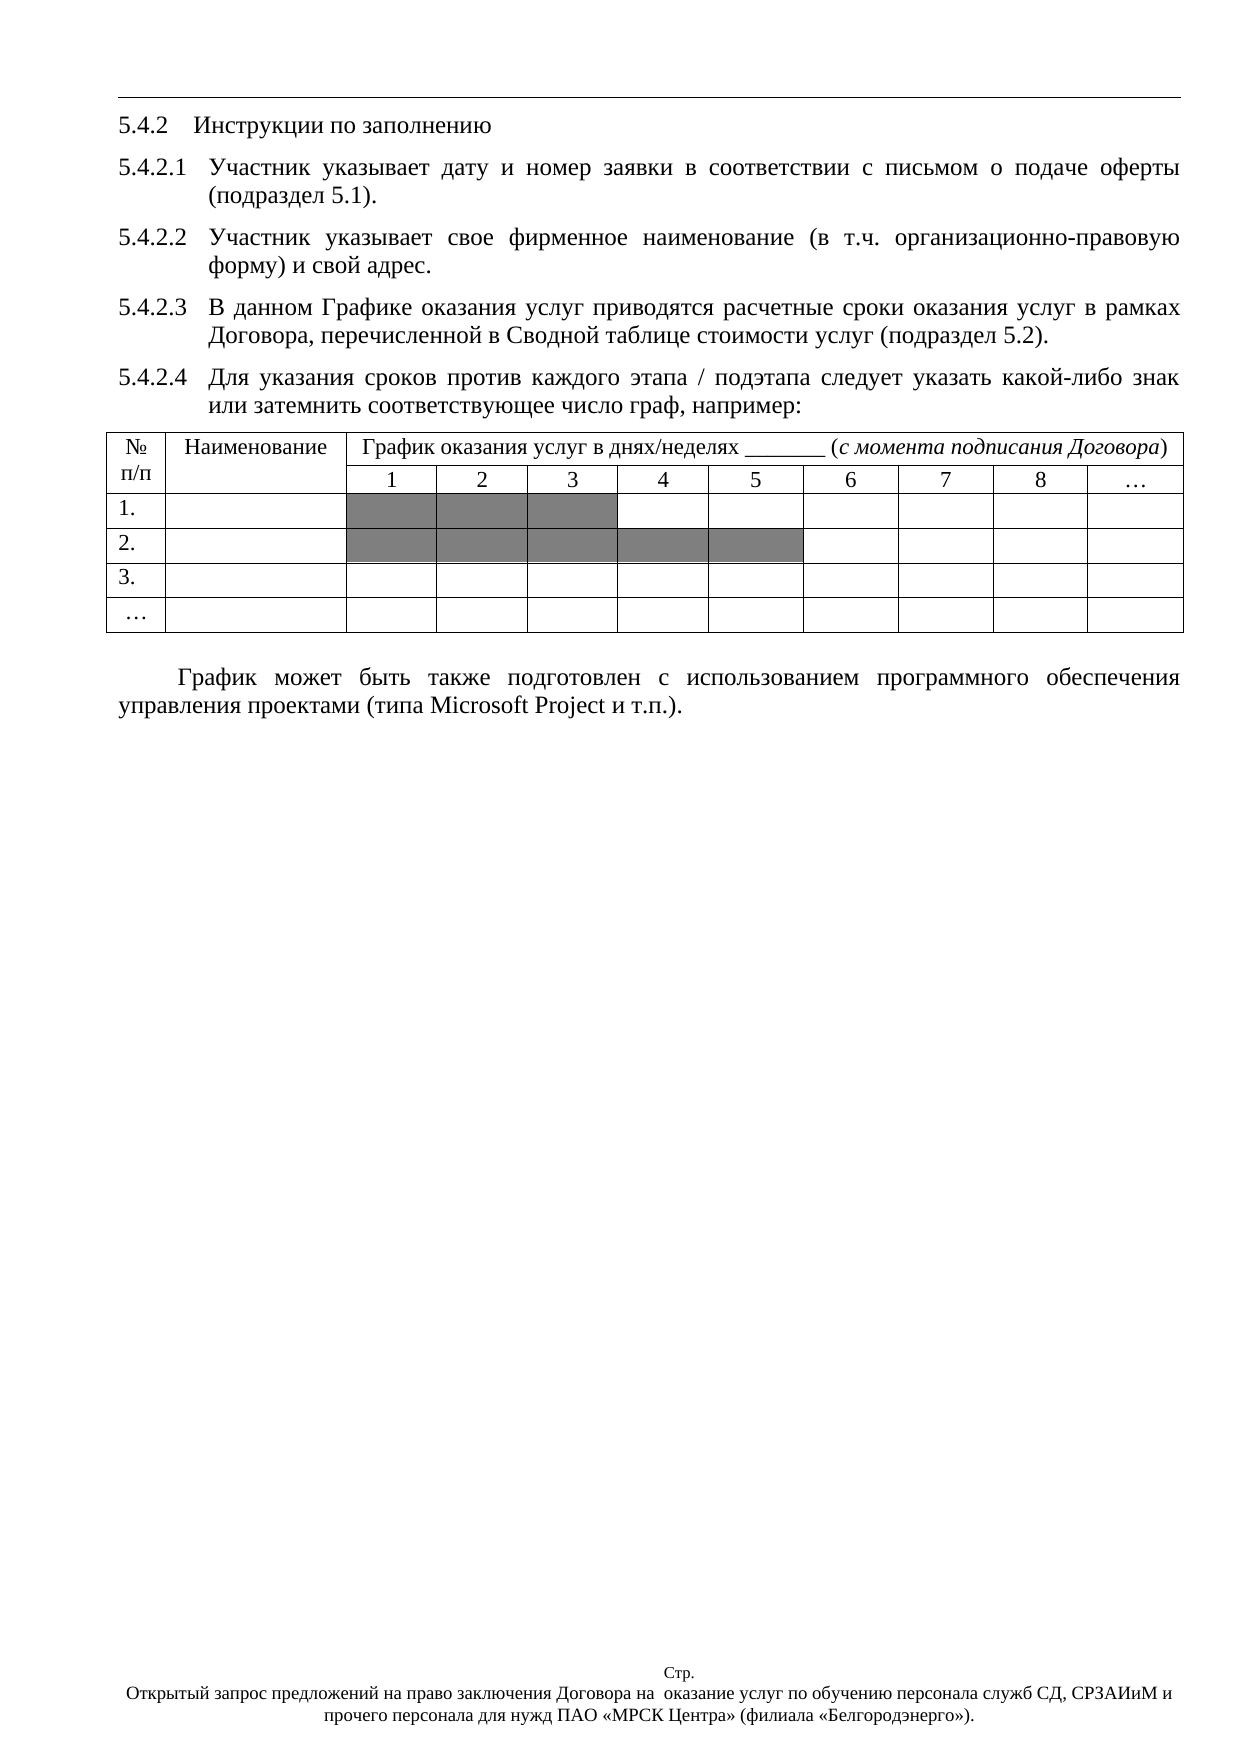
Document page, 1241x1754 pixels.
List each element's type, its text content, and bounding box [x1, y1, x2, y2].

table_cell 4 [618, 466, 708, 493]
table_cell [618, 494, 708, 528]
table_cell [994, 564, 1087, 597]
table_cell [709, 494, 803, 528]
table_cell [804, 494, 898, 528]
table_cell [1088, 598, 1183, 632]
table_cell [107, 494, 165, 528]
table_header График оказания услуг в днях/неделях _______ (с момента подписания Договора) [347, 433, 1183, 465]
table_cell [347, 494, 436, 528]
table_header Наименование [166, 433, 346, 493]
table_cell [899, 598, 993, 632]
table_header № п/п [107, 433, 165, 493]
table_cell [166, 598, 346, 632]
table_cell [618, 598, 708, 632]
table_cell … [1088, 466, 1183, 493]
subtitle Инструкции по заполнению [118, 111, 1181, 139]
table_cell [899, 529, 993, 562]
table_cell [166, 564, 346, 597]
table_cell [437, 564, 527, 597]
table_cell [528, 598, 617, 632]
table_cell [618, 529, 708, 562]
table_cell [709, 564, 803, 597]
table_cell [994, 598, 1087, 632]
table_cell [166, 529, 346, 562]
table_cell [994, 529, 1087, 562]
table_cell 7 [899, 466, 993, 493]
table_cell 2 [437, 466, 527, 493]
list Участник указывает свое фирменное наименование (в т.ч. организационно-правовую форму) и свой адрес. [118, 222, 1181, 279]
table_cell [1088, 529, 1183, 562]
table_cell [437, 598, 527, 632]
table_cell [528, 529, 617, 562]
table_cell [528, 494, 617, 528]
table_cell [347, 598, 436, 632]
table_cell [1088, 564, 1183, 597]
table_cell [804, 564, 898, 597]
table_cell [994, 494, 1087, 528]
list Для указания сроков против каждого этапа / подэтапа следует указать какой-либо знак или затемнить соответствующее число граф, например: [118, 362, 1181, 419]
table_cell [437, 494, 527, 528]
table_cell [804, 598, 898, 632]
table_cell 1 [347, 466, 436, 493]
table_cell [107, 564, 165, 597]
text График может быть также подготовлен с использованием программного обеспечения управления проектами (типа Microsoft Project и т.п.). [118, 662, 1181, 719]
table_cell 8 [994, 466, 1087, 493]
table_cell [709, 598, 803, 632]
table_cell [899, 494, 993, 528]
list Участник указывает дату и номер заявки в соответствии с письмом о подаче оферты (подраздел 5.1). [118, 152, 1181, 209]
table_cell [899, 564, 993, 597]
table_cell 3 [528, 466, 617, 493]
table_cell [166, 494, 346, 528]
table_cell 5 [709, 466, 803, 493]
table_cell [437, 529, 527, 562]
table_cell [528, 564, 617, 597]
table_cell 6 [804, 466, 898, 493]
table_cell [1088, 494, 1183, 528]
table_cell [709, 529, 803, 562]
table_cell [618, 564, 708, 597]
table_cell [804, 529, 898, 562]
table_cell … [107, 598, 165, 632]
table_cell [107, 529, 165, 562]
table_cell [347, 529, 436, 562]
list В данном Графике оказания услуг приводятся расчетные сроки оказания услуг в рамках Договора, перечисленной в Сводной таблице стоимости услуг (подраздел 5.2). [118, 292, 1181, 349]
table_cell [347, 564, 436, 597]
